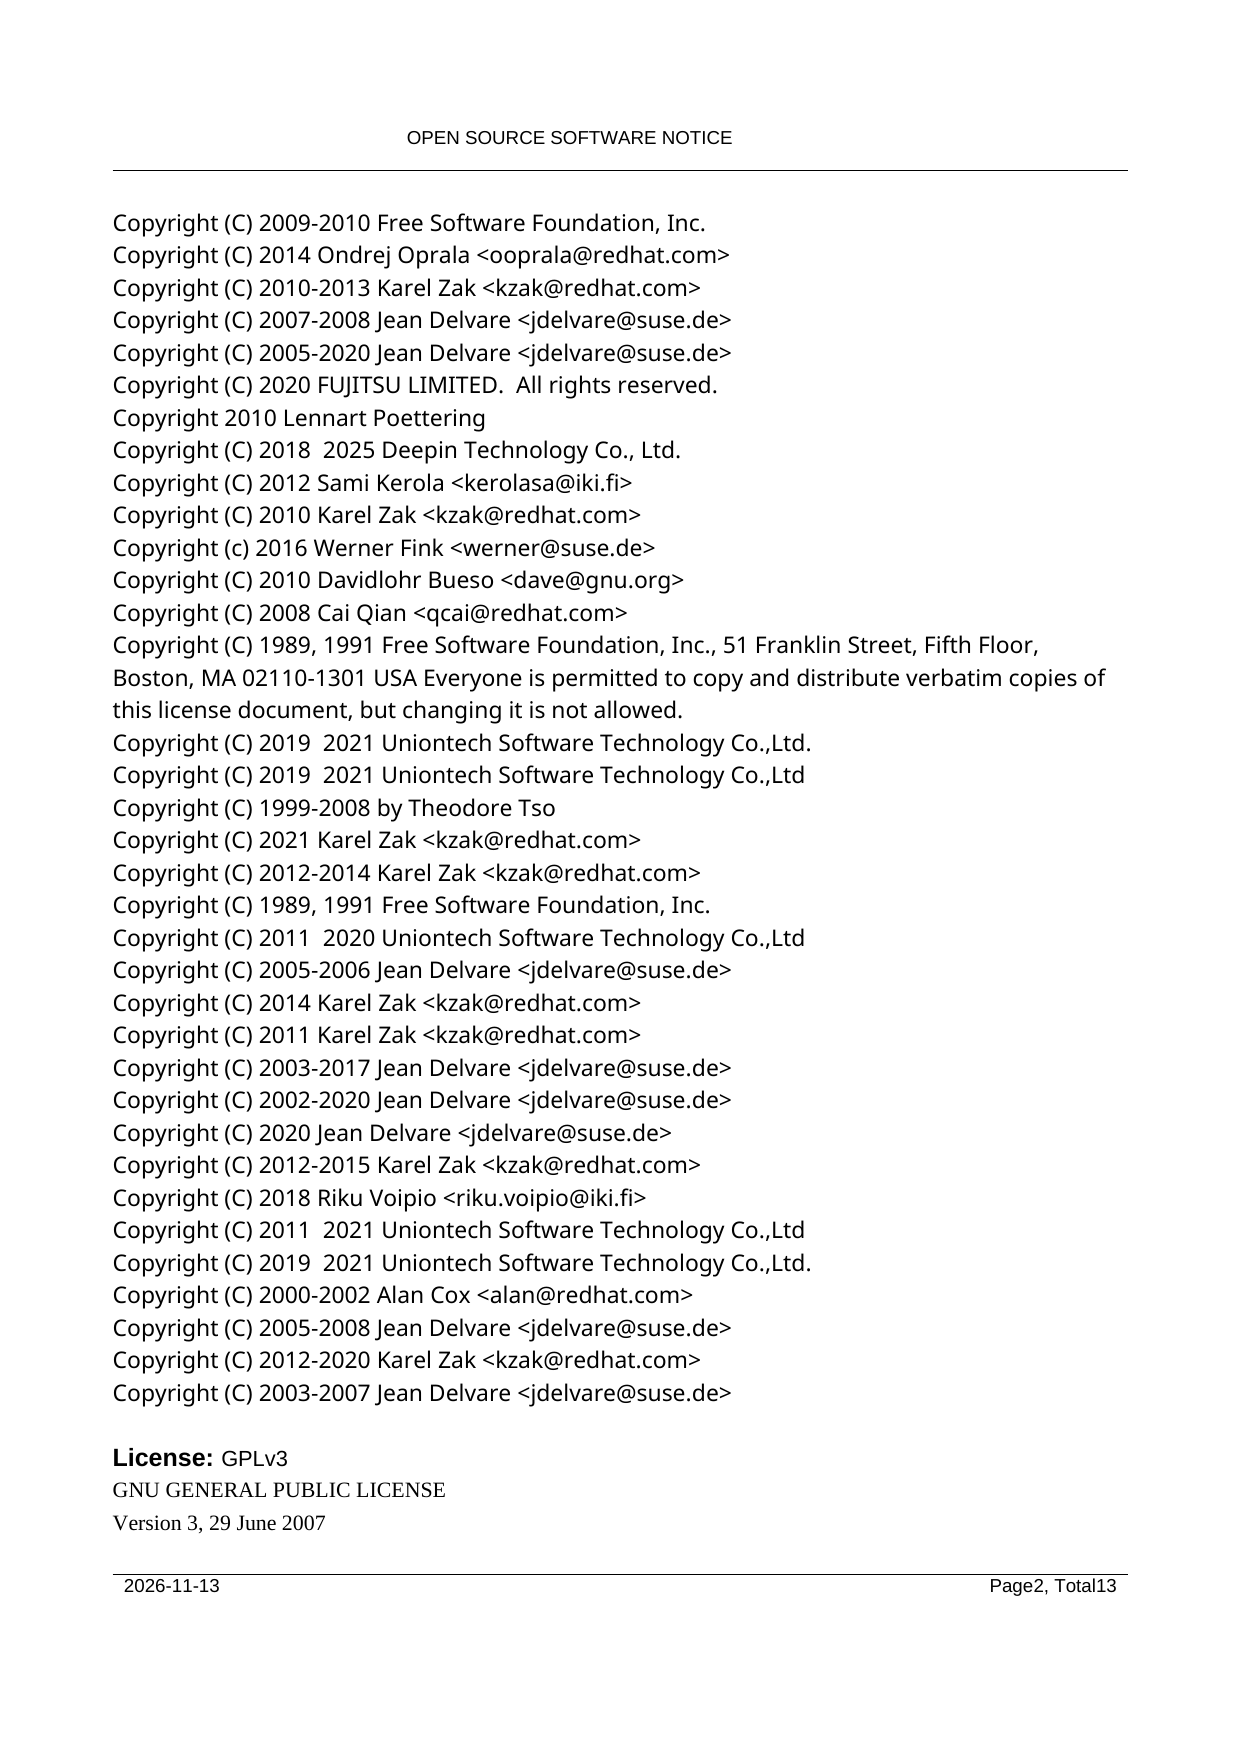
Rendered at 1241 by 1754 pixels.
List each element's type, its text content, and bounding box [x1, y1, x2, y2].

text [112, 206, 1128, 1441]
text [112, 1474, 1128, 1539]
text License: GPLv3 [112, 1441, 1128, 1474]
